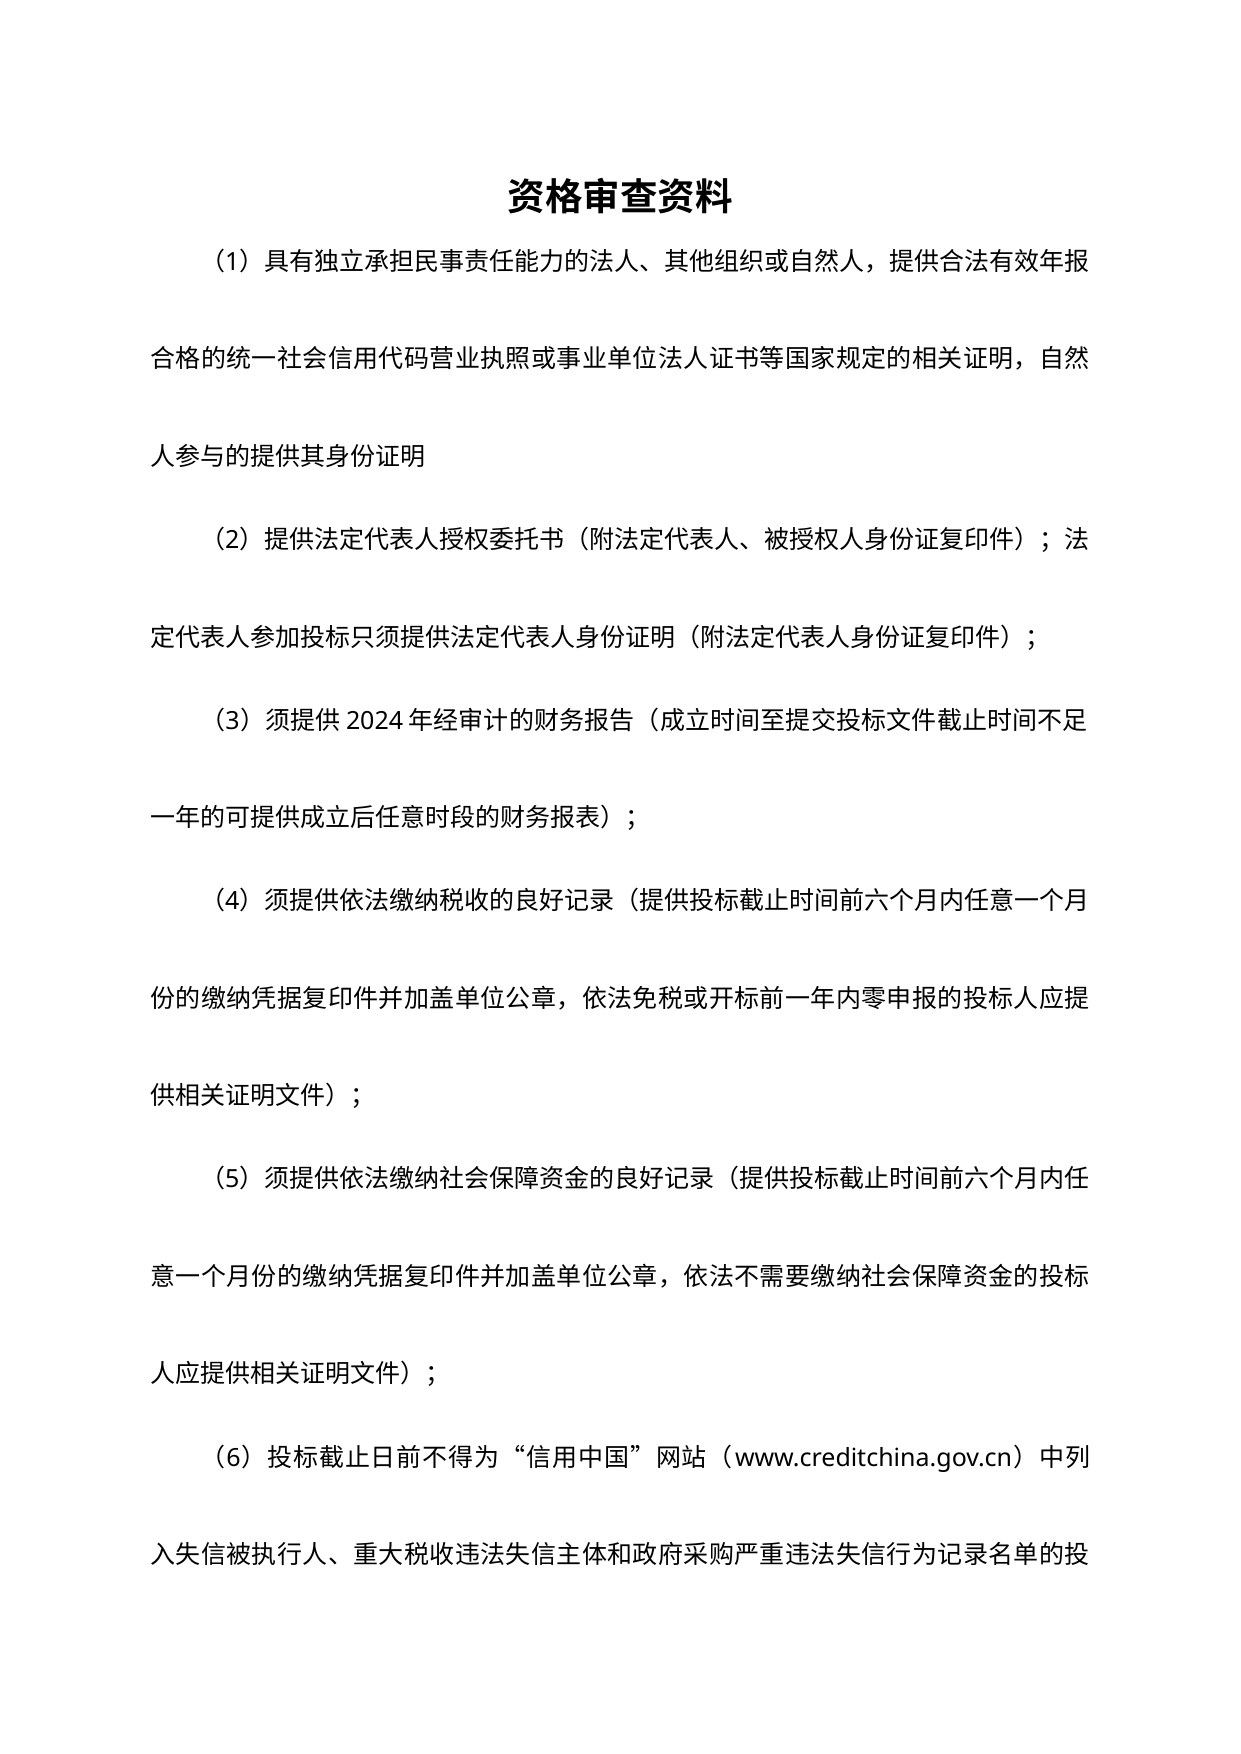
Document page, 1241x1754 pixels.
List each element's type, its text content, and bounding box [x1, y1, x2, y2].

list （1）具有独立承担民事责任能力的法人、其他组织或自然人，提供合法有效年报合格的统一社会信用代码营业执照或事业单位法人证书等国家规定的相关证明，自然人参与的提供其身份证明 [150, 227, 1090, 487]
list （3）须提供2024年经审计的财务报告（成立时间至提交投标文件截止时间不足一年的可提供成立后任意时段的财务报表）； [150, 686, 1090, 848]
list （4）须提供依法缴纳税收的良好记录（提供投标截止时间前六个月内任意一个月份的缴纳凭据复印件并加盖单位公章，依法免税或开标前一年内零申报的投标人应提供相关证明文件）； [150, 866, 1090, 1126]
text 资格审查资料 [150, 162, 1090, 227]
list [150, 1423, 1090, 1585]
list （5）须提供依法缴纳社会保障资金的良好记录（提供投标截止时间前六个月内任意一个月份的缴纳凭据复印件并加盖单位公章，依法不需要缴纳社会保障资金的投标人应提供相关证明文件）； [150, 1144, 1090, 1404]
list （2）提供法定代表人授权委托书（附法定代表人、被授权人身份证复印件）；法定代表人参加投标只须提供法定代表人身份证明（附法定代表人身份证复印件）； [150, 505, 1090, 668]
